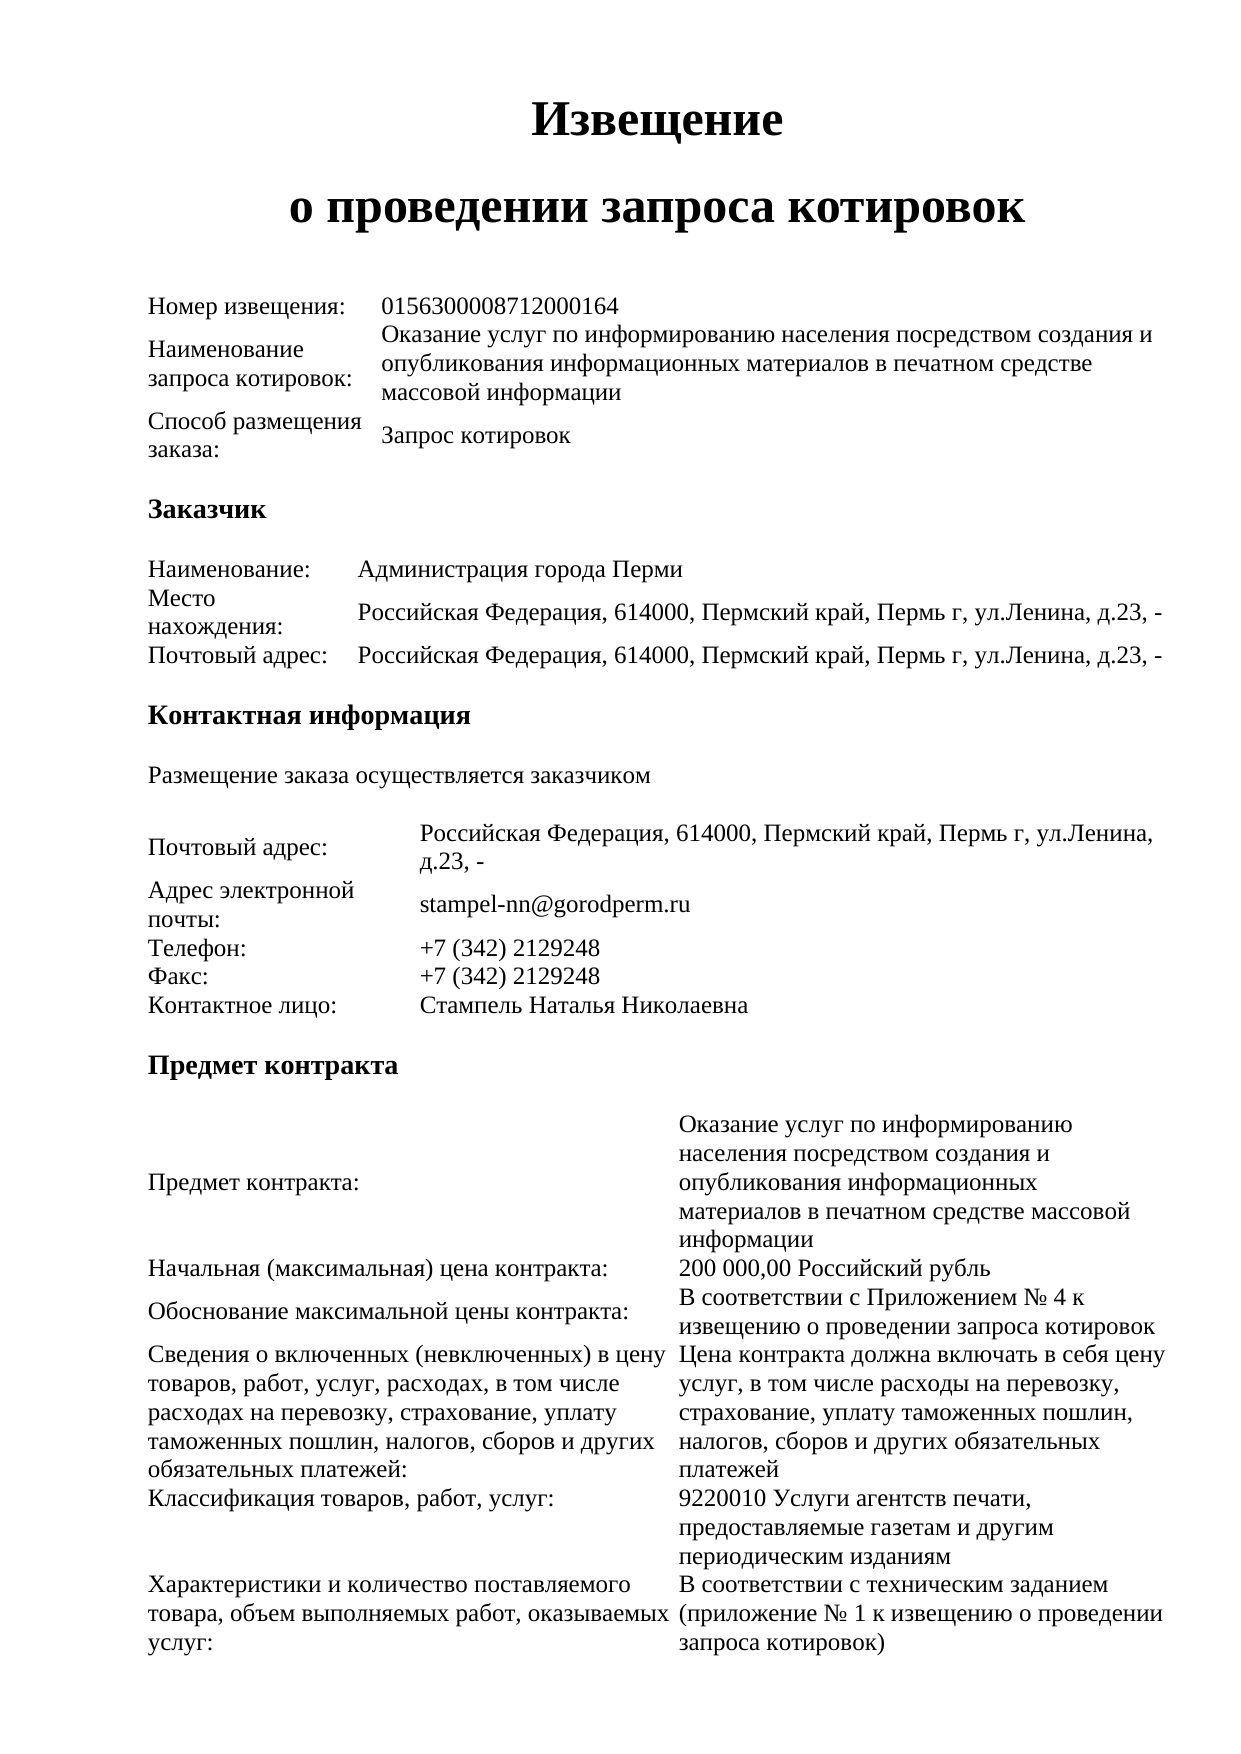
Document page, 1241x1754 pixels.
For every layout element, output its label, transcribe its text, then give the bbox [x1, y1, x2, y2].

table_cell Адрес электронной почты: [148, 875, 419, 933]
table_cell Контактное лицо: [148, 990, 419, 1019]
table_cell Цена контракта должна включать в себя цену услуг, в том числе расходы на перевозку, страхование, уплату таможенных пошлин, налогов, сборов и других обязательных платежей [679, 1340, 1167, 1483]
table_header Предмет контракта: [148, 1110, 678, 1253]
table_cell +7 (342) 2129248 [420, 961, 1167, 990]
table_cell 9220010 Услуги агентств печати, предоставляемые газетам и другим периодическим изданиям [679, 1483, 1167, 1569]
table_cell В соответствии с техническим заданием (приложение № 1 к извещению о проведении запроса котировок) [679, 1570, 1167, 1656]
table_cell Сведения о включенных (невключенных) в цену товаров, работ, услуг, расходах, в том числе расходах на перевозку, страхование, уплату таможенных пошлин, налогов, сборов и других обязательных платежей: [148, 1340, 678, 1483]
table_header Российская Федерация, 614000, Пермский край, Пермь г, ул.Ленина, д.23, - [420, 818, 1167, 875]
table_cell Начальная (максимальная) цена контракта: [148, 1253, 678, 1282]
table_cell Почтовый адрес: [148, 640, 357, 669]
table_cell Телефон: [148, 933, 419, 961]
table_cell Запрос котировок [381, 406, 1167, 463]
table_header Оказание услуг по информированию населения посредством создания и опубликования информационных материалов в печатном средстве массовой информации [679, 1110, 1167, 1253]
table_cell Классификация товаров, работ, услуг: [148, 1483, 678, 1569]
table_cell Место нахождения: [148, 583, 357, 640]
table_cell В соответствии с Приложением № 4 к извещению о проведении запроса котировок [679, 1282, 1167, 1339]
table_header Почтовый адрес: [148, 818, 419, 875]
table_cell Российская Федерация, 614000, Пермский край, Пермь г, ул.Ленина, д.23, - [358, 640, 1163, 669]
table_cell +7 (342) 2129248 [420, 933, 1167, 961]
table_cell stampel-nn@gorodperm.ru [420, 875, 1167, 933]
table_cell Оказание услуг по информированию населения посредством создания и опубликования информационных материалов в печатном средстве массовой информации [381, 320, 1167, 406]
table_header 0156300008712000164 [381, 291, 1167, 319]
text о проведении запроса котировок [148, 175, 1167, 233]
table_cell 200 000,00 Российский рубль [679, 1253, 1167, 1282]
table_cell Стампель Наталья Николаевна [420, 990, 1167, 1019]
text Размещение заказа осуществляется заказчиком [148, 760, 1167, 788]
table_cell Способ размещения заказа: [148, 406, 381, 463]
text Контактная информация [148, 698, 1167, 731]
table_cell Наименование запроса котировок: [148, 320, 381, 406]
table_header Администрация города Перми [358, 554, 1163, 583]
text Предмет контракта [148, 1048, 1167, 1080]
text Извещение [148, 89, 1167, 146]
table_cell Обоснование максимальной цены контракта: [148, 1282, 678, 1339]
table_cell Российская Федерация, 614000, Пермский край, Пермь г, ул.Ленина, д.23, - [358, 583, 1163, 640]
table_cell Характеристики и количество поставляемого товара, объем выполняемых работ, оказываемых услуг: [148, 1570, 678, 1656]
table_header Номер извещения: [148, 291, 381, 319]
text Заказчик [148, 492, 1167, 525]
table_cell Факс: [148, 961, 419, 990]
table_header Наименование: [148, 554, 357, 583]
